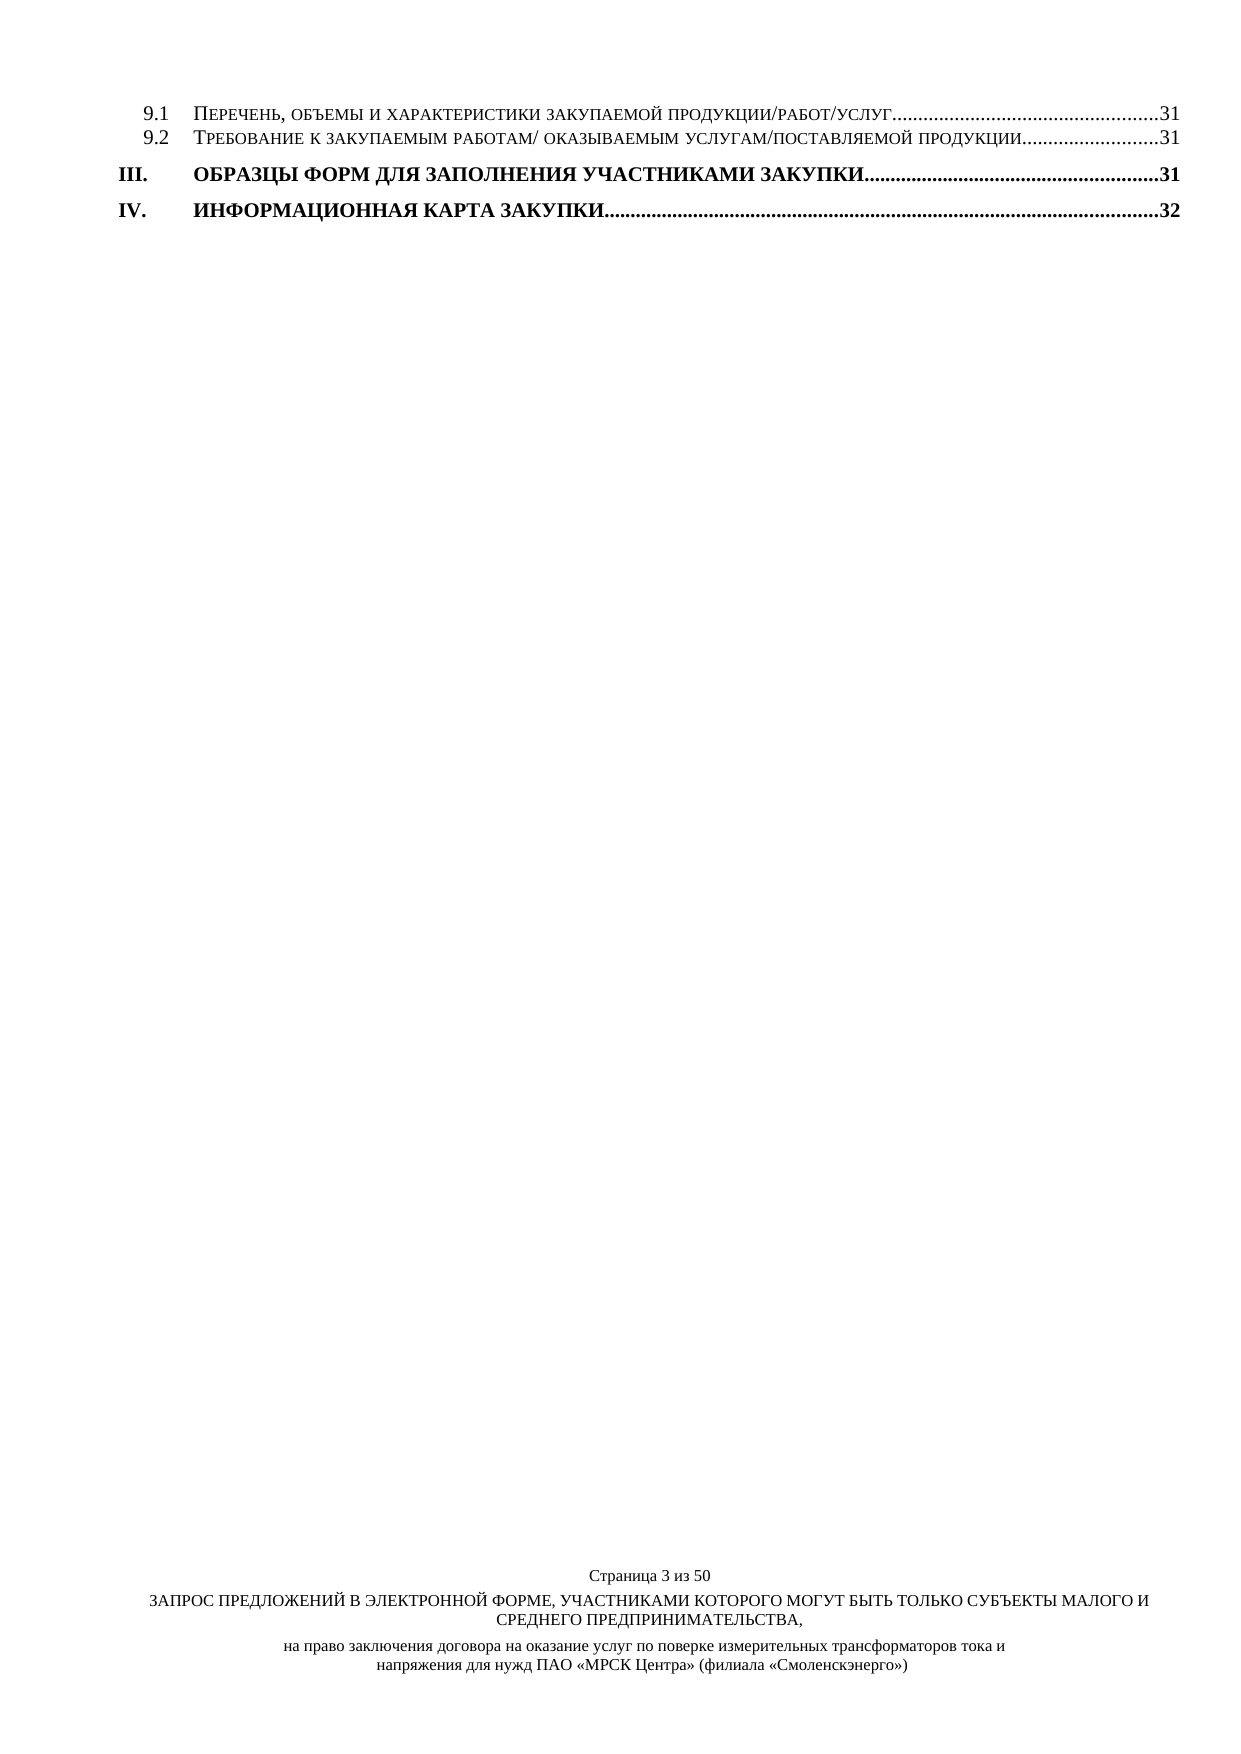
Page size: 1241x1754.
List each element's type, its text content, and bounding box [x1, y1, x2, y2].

text III. ОБРАЗЦЫ ФОРМ ДЛЯ ЗАПОЛНЕНИЯ УЧАСТНИКАМИ ЗАКУПКИ 31 [118, 162, 1181, 186]
text 9.2 Требование к закупаемым работам/ оказываемым услугам/поставляемой продукции 31 [143, 125, 1181, 149]
text 9.1 Перечень, объемы и характеристики закупаемой продукции/работ/услуг 31 [143, 101, 1181, 125]
text IV. ИНФОРМАЦИОННАЯ КАРТА ЗАКУПКИ 32 [118, 198, 1181, 222]
